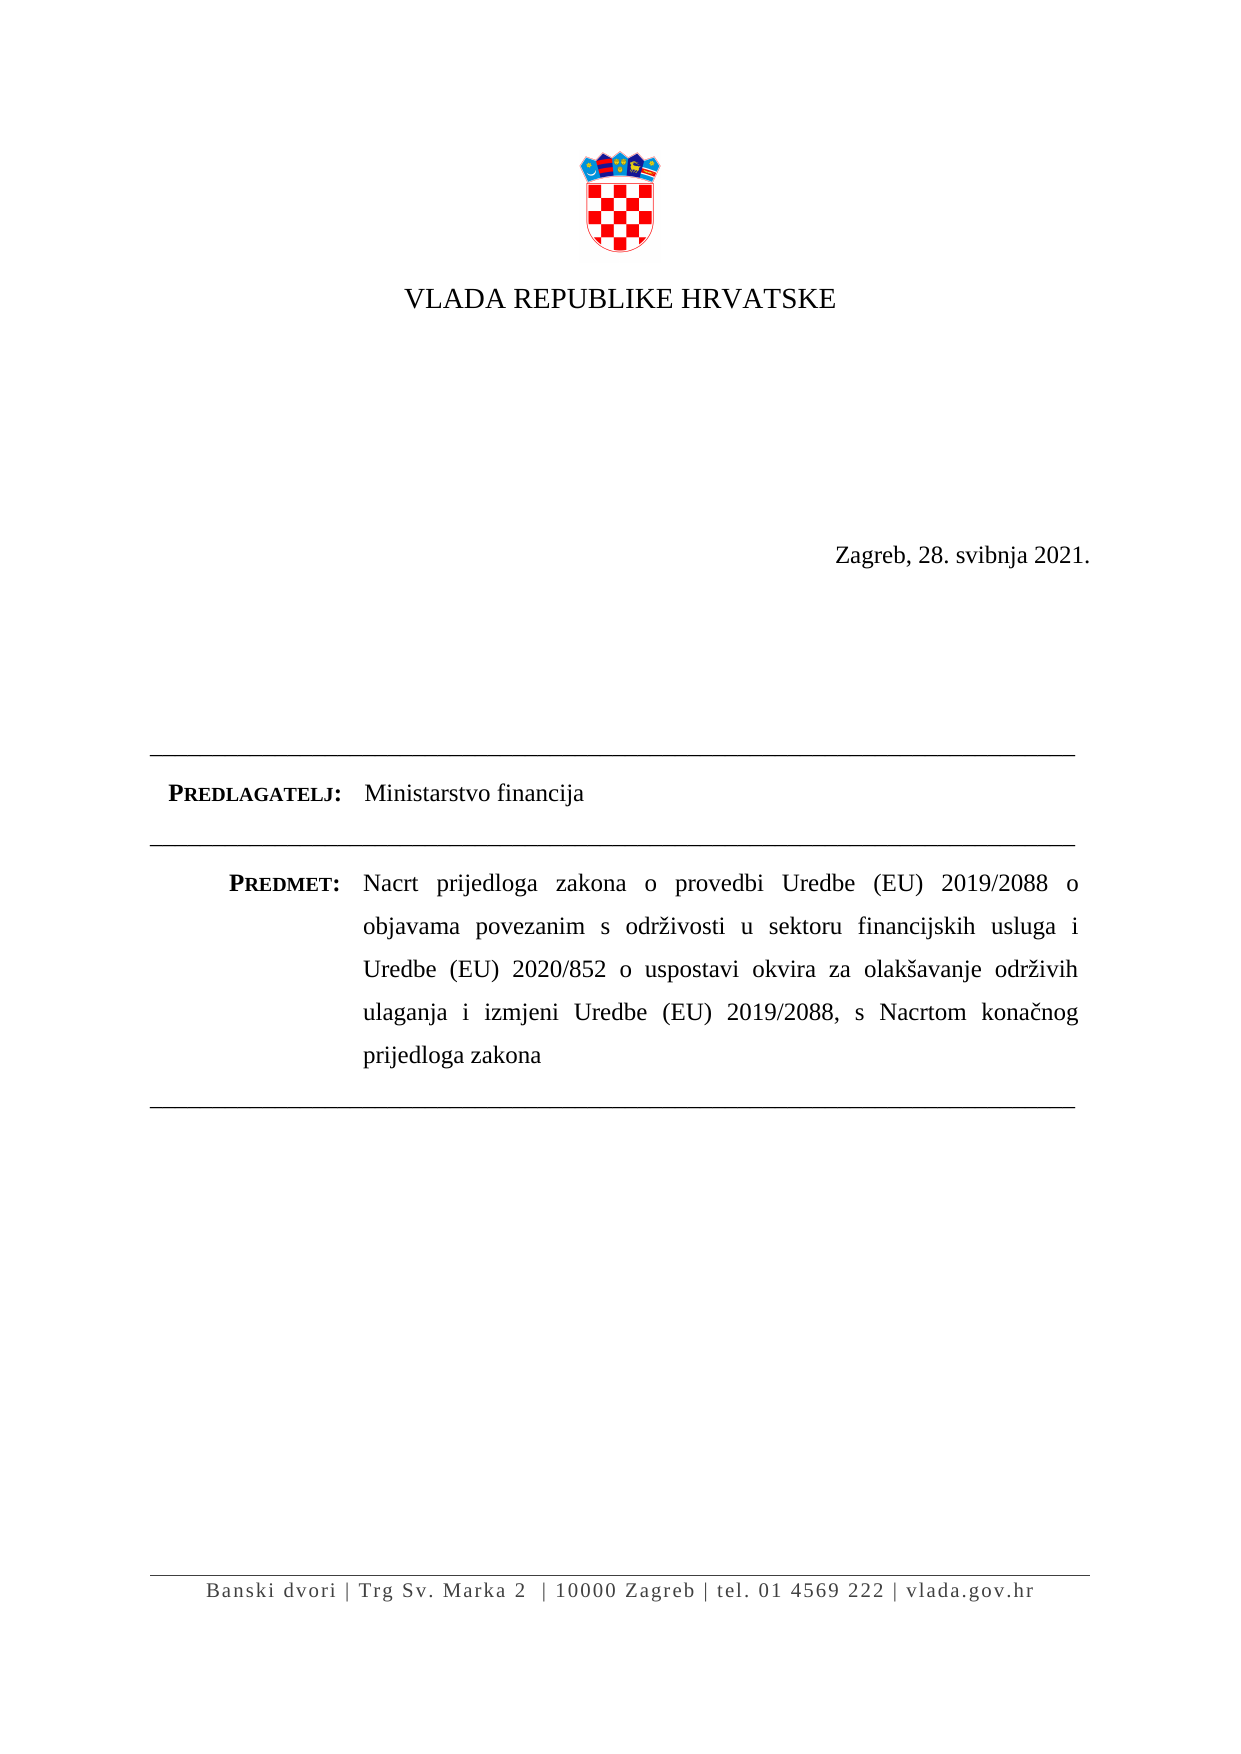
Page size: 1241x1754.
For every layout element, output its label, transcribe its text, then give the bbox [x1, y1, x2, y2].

table_header Ministarstvo financija [353, 778, 1090, 820]
text __________________________________________________________________________ [150, 820, 1090, 849]
table_header Predlagatelj: [150, 778, 353, 820]
text Banski dvori | Trg Sv. Marka 2 | 10000 Zagreb | tel. 01 4569 222 | vlada.gov.hr [150, 1576, 1090, 1602]
text __________________________________________________________________________ [150, 731, 1090, 759]
picture [578, 150, 662, 263]
table_header Nacrt prijedloga zakona o provedbi Uredbe (EU) 2019/2088 o objavama povezanim s održivosti u sektoru financijskih usluga i Uredbe (EU) 2020/852 o uspostavi okvira za olakšavanje održivih ulaganja i izmjeni Uredbe (EU) 2019/2088, s Nacrtom konačnog prijedloga zakona [352, 868, 1090, 1082]
table_header Predmet: [150, 868, 352, 1082]
text VLADA REPUBLIKE HRVATSKE [150, 281, 1090, 314]
text Zagreb, 28. svibnja 2021. [150, 540, 1090, 568]
text __________________________________________________________________________ [150, 1082, 1090, 1111]
